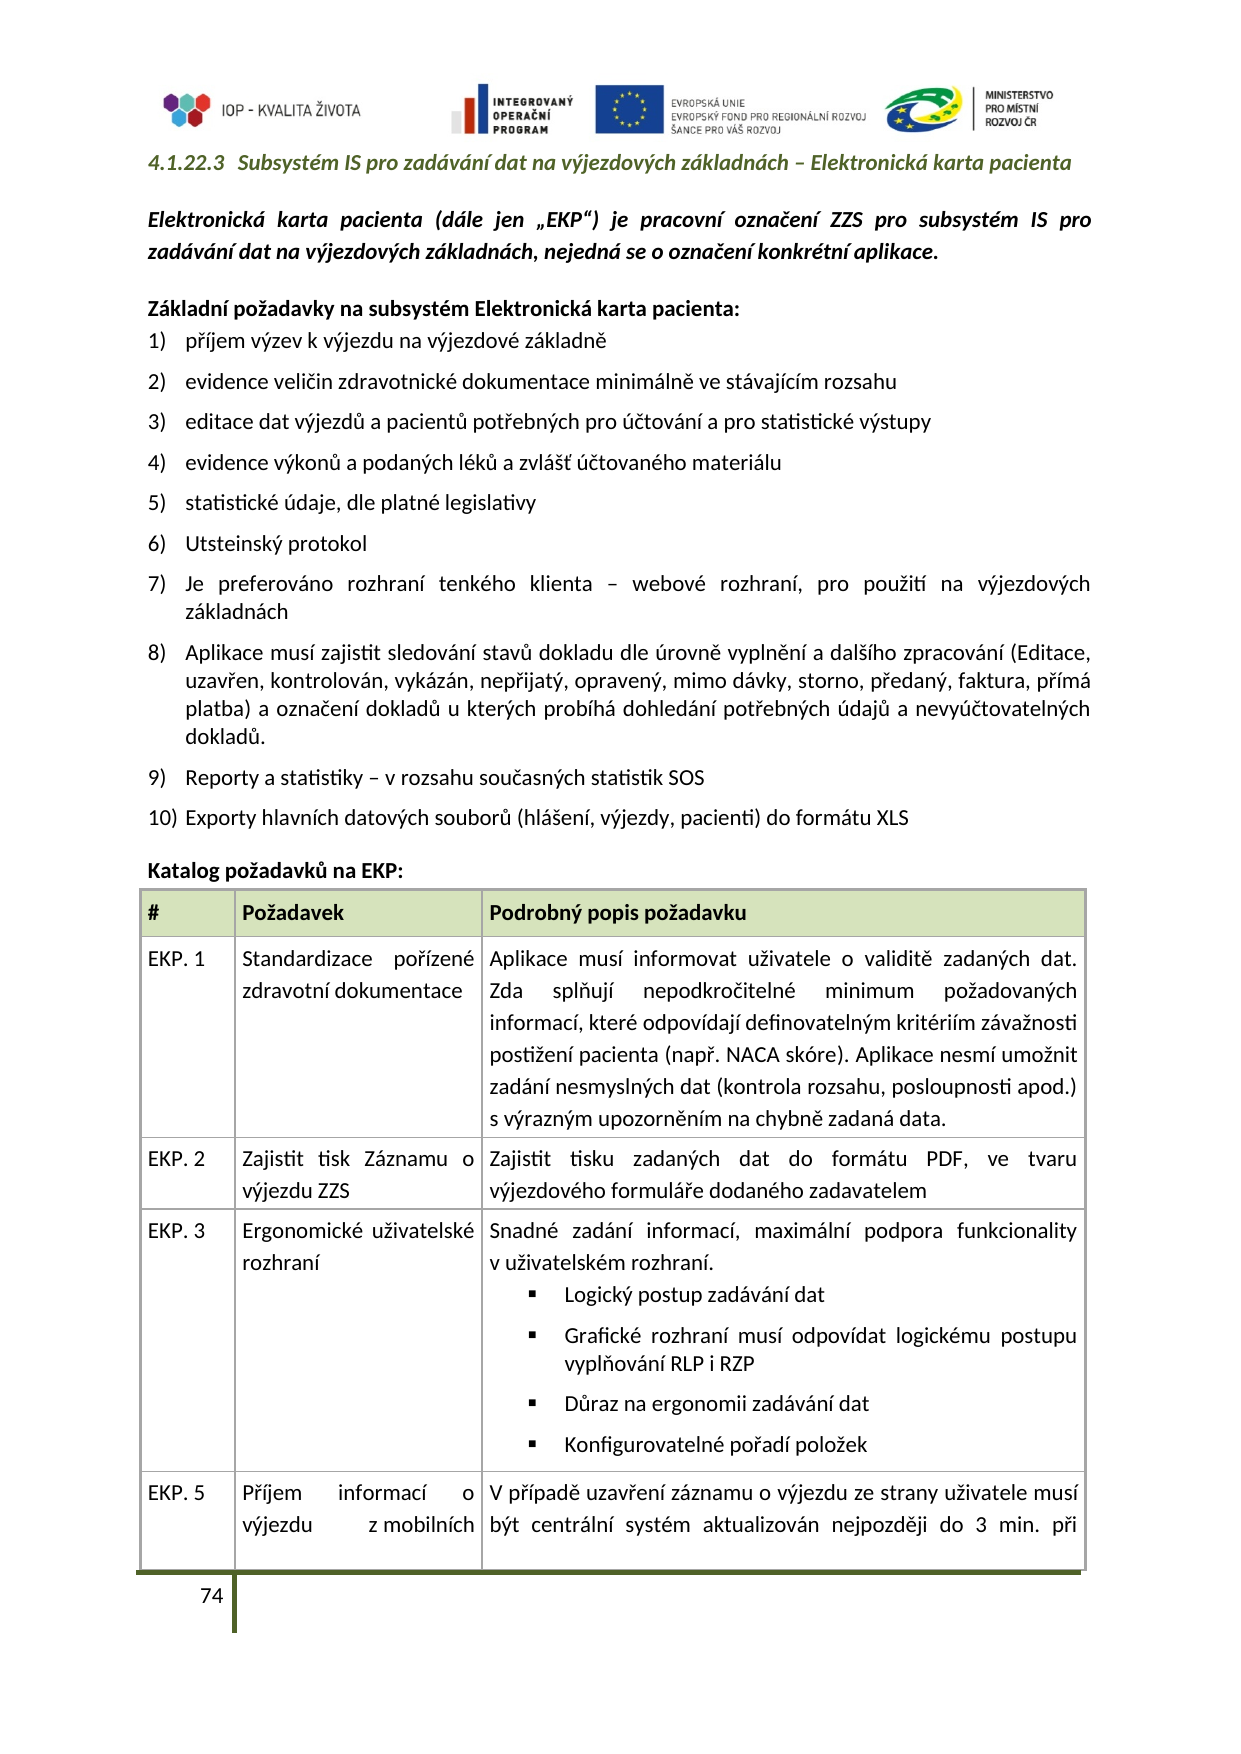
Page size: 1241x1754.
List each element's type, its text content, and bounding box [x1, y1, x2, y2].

list statistické údaje, dle platné legislativy [148, 488, 1093, 516]
list Reporty a statistiky – v rozsahu současných statistik SOS [148, 763, 1093, 791]
list evidence veličin zdravotnické dokumentace minimálně ve stávajícím rozsahu [148, 367, 1093, 395]
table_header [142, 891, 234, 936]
list evidence výkonů a podaných léků a zvlášť účtovaného materiálu [148, 448, 1093, 476]
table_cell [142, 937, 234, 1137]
text Elektronická karta pacienta (dále jen „EKP“) je pracovní označení ZZS pro subsystém IS pro zadávání dat na výjezdových základnách, nejedná se o označení konkrétní aplikace. [148, 205, 1093, 265]
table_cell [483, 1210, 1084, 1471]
picture [147, 73, 1080, 144]
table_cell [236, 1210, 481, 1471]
text Katalog požadavků na EKP: [148, 856, 1093, 884]
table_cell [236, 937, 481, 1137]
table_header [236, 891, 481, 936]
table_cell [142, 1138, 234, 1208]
list příjem výzev k výjezdu na výjezdové základně [148, 326, 1093, 354]
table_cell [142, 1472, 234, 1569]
list editace dat výjezdů a pacientů potřebných pro účtování a pro statistické výstupy [148, 407, 1093, 435]
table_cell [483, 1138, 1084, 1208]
list Exporty hlavních datových souborů (hlášení, výjezdy, pacienti) do formátu XLS [148, 803, 1093, 831]
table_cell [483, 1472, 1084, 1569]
list Utsteinský protokol [148, 529, 1093, 557]
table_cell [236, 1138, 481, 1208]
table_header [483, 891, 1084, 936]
subtitle Subsystém IS pro zadávání dat na výjezdových základnách – Elektronická karta pacienta [148, 148, 1093, 176]
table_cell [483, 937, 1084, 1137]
text Základní požadavky na subsystém Elektronická karta pacienta: [148, 294, 1093, 322]
list Je preferováno rozhraní tenkého klienta – webové rozhraní, pro použití na výjezdových základnách [148, 569, 1093, 626]
list Aplikace musí zajistit sledování stavů dokladu dle úrovně vyplnění a dalšího zpracování (Editace, uzavřen, kontrolován, vykázán, nepřijatý, opravený, mimo dávky, storno, předaný, faktura, přímá platba) a označení dokladů u kterých probíhá dohledání potřebných údajů a nevyúčtovatelných dokladů. [148, 638, 1093, 750]
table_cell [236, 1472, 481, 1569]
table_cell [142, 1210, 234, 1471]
